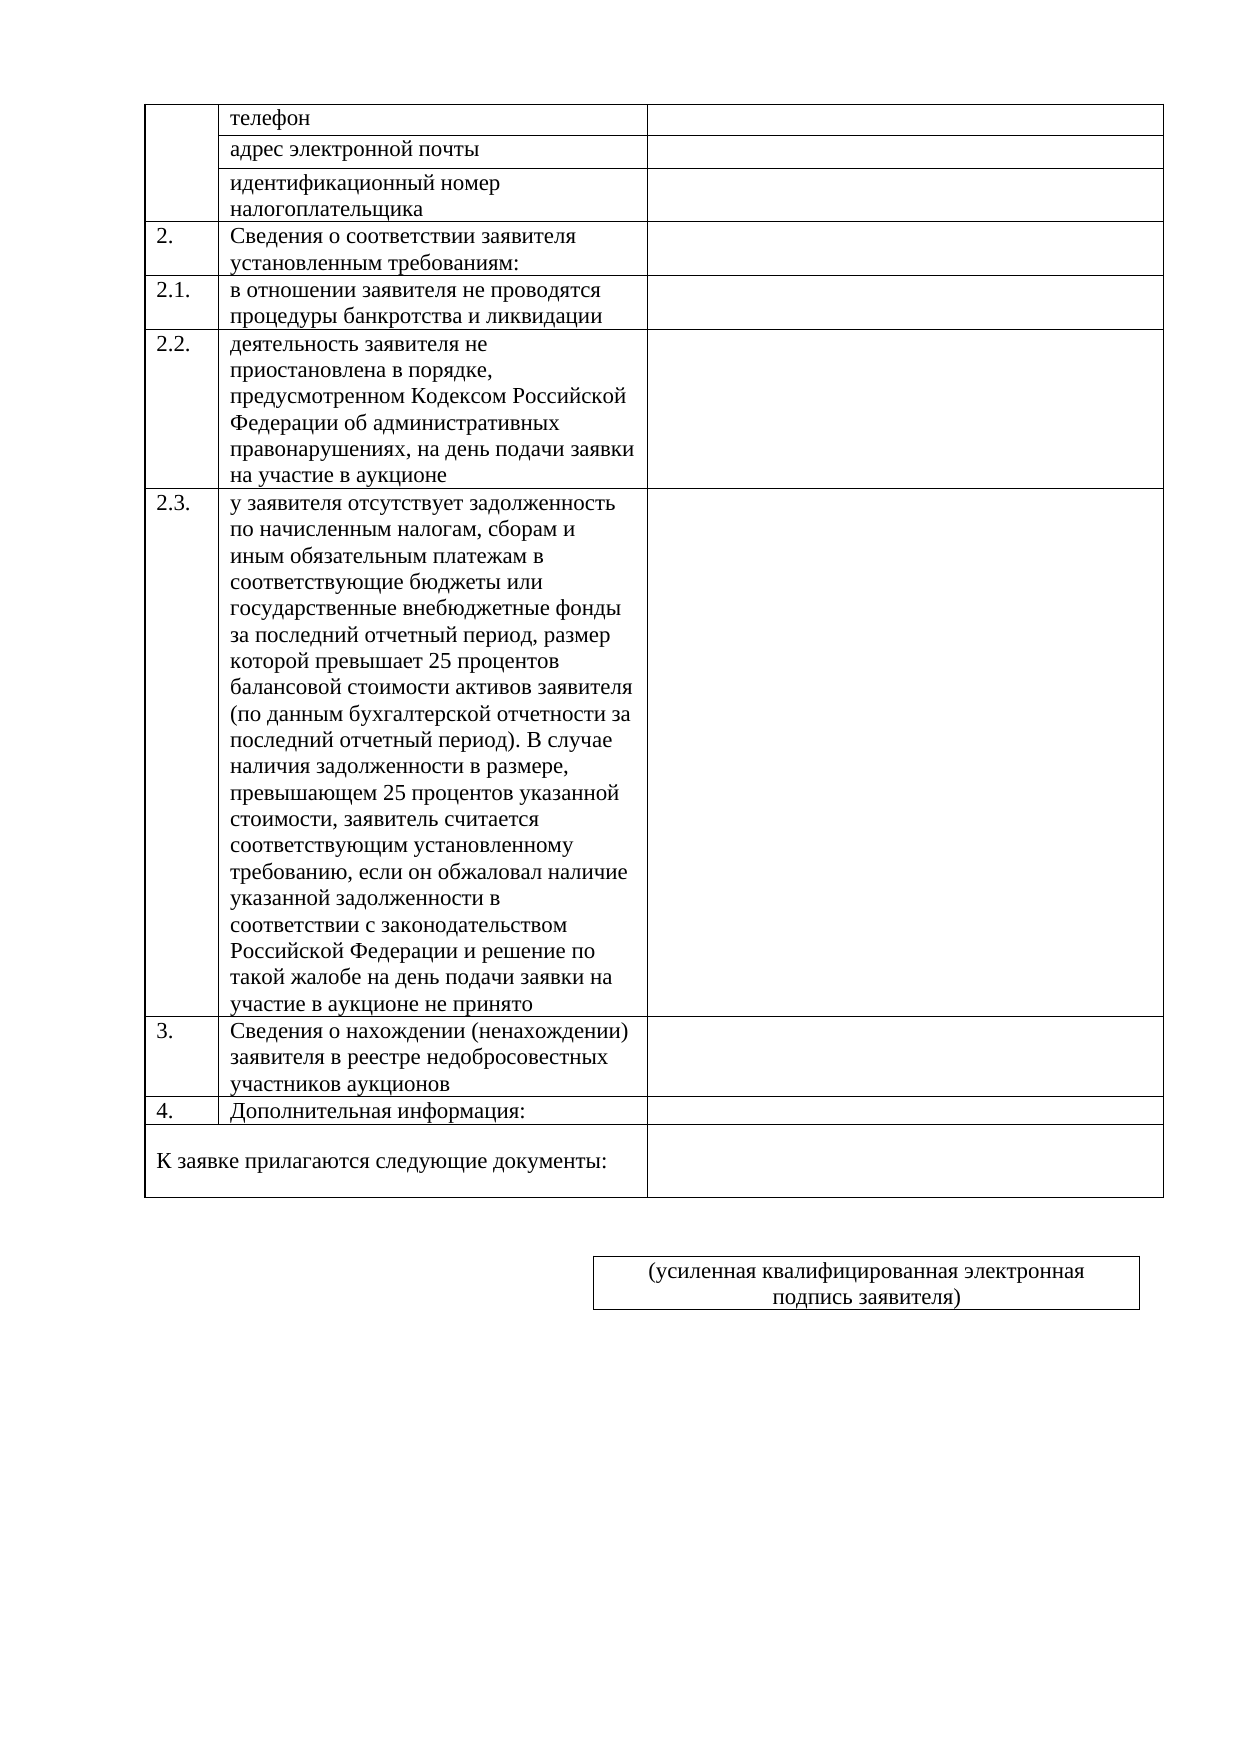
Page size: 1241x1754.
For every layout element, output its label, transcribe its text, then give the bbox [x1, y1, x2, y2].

table_cell [648, 330, 1163, 488]
table_cell [648, 489, 1163, 1016]
table_cell идентификационный номер налогоплательщика [219, 169, 647, 221]
table_cell [648, 1017, 1163, 1096]
table_header (усиленная квалифицированная электронная подпись заявителя) [594, 1257, 1139, 1309]
table_cell в отношении заявителя не проводятся процедуры банкротства и ликвидации [219, 276, 647, 329]
table_cell Сведения о соответствии заявителя установленным требованиям: [219, 222, 647, 275]
table_cell [648, 136, 1163, 167]
table_cell К заявке прилагаются следующие документы: [146, 1125, 647, 1197]
table_cell [648, 276, 1163, 329]
table_cell 2.3. [146, 489, 218, 1016]
table_cell 2. [146, 222, 218, 275]
table_cell у заявителя отсутствует задолженность по начисленным налогам, сборам и иным обязательным платежам в соответствующие бюджеты или государственные внебюджетные фонды за последний отчетный период, размер которой превышает 25 процентов балансовой стоимости активов заявителя (по данным бухгалтерской отчетности за последний отчетный период). В случае наличия задолженности в размере, превышающем 25 процентов указанной стоимости, заявитель считается соответствующим установленному требованию, если он обжаловал наличие указанной задолженности в соответствии с законодательством Российской Федерации и решение по такой жалобе на день подачи заявки на участие в аукционе не принято [219, 489, 647, 1016]
table_cell [648, 222, 1163, 275]
table_cell 4. [146, 1097, 218, 1123]
table_cell [648, 1125, 1163, 1197]
table_cell Сведения о нахождении (ненахождении) заявителя в реестре недобросовестных участников аукционов [219, 1017, 647, 1096]
table_cell 2.1. [146, 276, 218, 329]
table_cell деятельность заявителя не приостановлена в порядке, предусмотренном Кодексом Российской Федерации об административных правонарушениях, на день подачи заявки на участие в аукционе [219, 330, 647, 488]
table_cell [648, 105, 1163, 134]
table_cell 2.2. [146, 330, 218, 488]
table_cell адрес электронной почты [219, 136, 647, 167]
table_cell 3. [146, 1017, 218, 1096]
table_cell Дополнительная информация: [219, 1097, 647, 1123]
table_cell [648, 1097, 1163, 1123]
table_cell [648, 169, 1163, 221]
table_cell телефон [219, 105, 647, 134]
